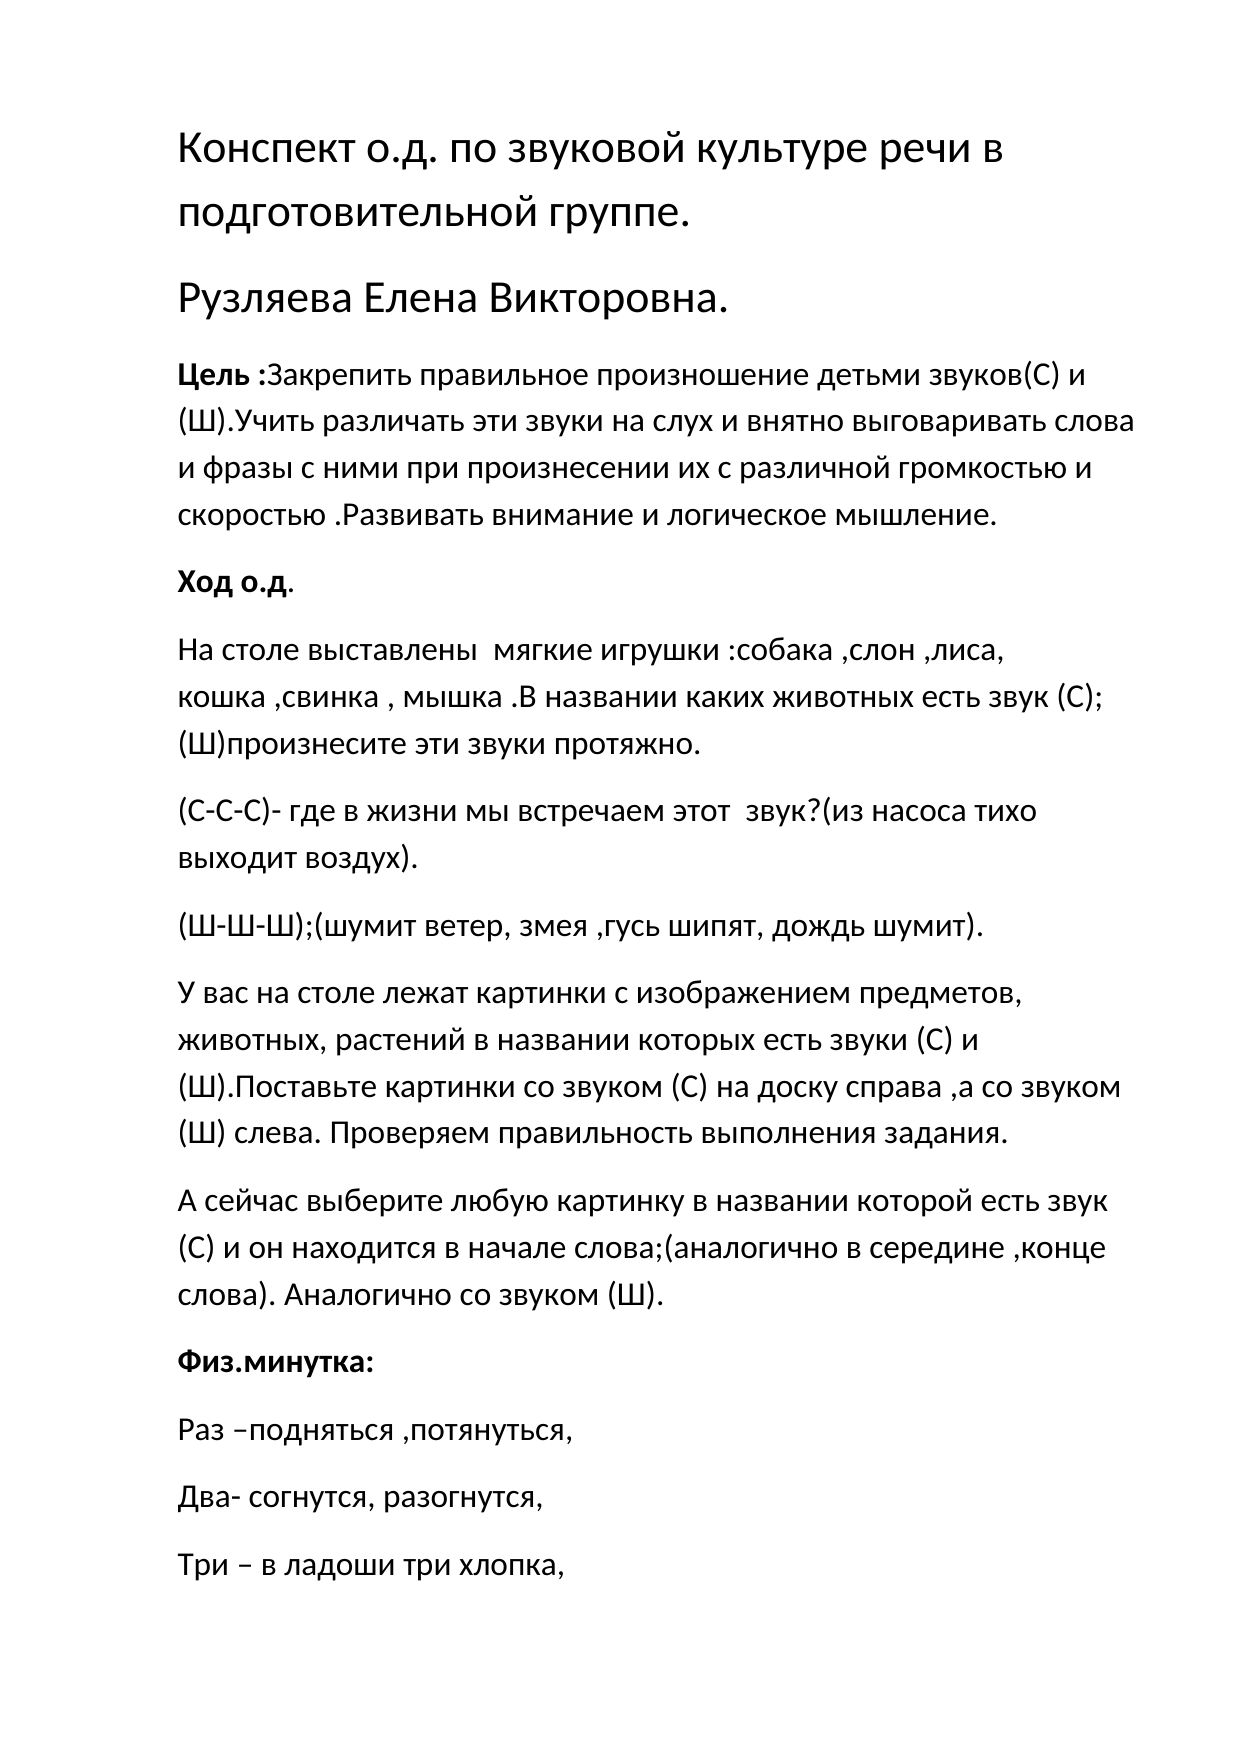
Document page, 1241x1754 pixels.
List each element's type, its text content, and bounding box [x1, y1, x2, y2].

text Рузляева Елена Викторовна. [177, 267, 1152, 323]
text Цель :Закрепить правильное произношение детьми звуков(С) и (Ш).Учить различать эти звуки на слух и внятно выговаривать слова и фразы с ними при произнесении их с различной громкостью и скоростью .Развивать внимание и логическое мышление. [177, 353, 1152, 534]
text Конспект о.д. по звуковой культуре речи в подготовительной группе. [177, 118, 1152, 238]
text На столе выставлены мягкие игрушки :собака ,слон ,лиса, кошка ,свинка , мышка .В названии каких животных есть звук (С);(Ш)произнесите эти звуки протяжно. [177, 628, 1152, 762]
text Раз –подняться ,потянуться, [177, 1408, 1152, 1449]
text Ход о.д. [177, 561, 1152, 601]
text Два- согнутся, разогнутся, [177, 1476, 1152, 1516]
text Три – в ладоши три хлопка, [177, 1543, 1152, 1584]
text (Ш-Ш-Ш);(шумит ветер, змея ,гусь шипят, дождь шумит). [177, 904, 1152, 944]
text (С-С-С)- где в жизни мы встречаем этот звук?(из насоса тихо выходит воздух). [177, 789, 1152, 877]
text Физ.минутка: [177, 1340, 1152, 1381]
text У вас на столе лежат картинки с изображением предметов, животных, растений в названии которых есть звуки (С) и (Ш).Поставьте картинки со звуком (С) на доску справа ,а со звуком (Ш) слева. Проверяем правильность выполнения задания. [177, 971, 1152, 1152]
text А сейчас выберите любую картинку в названии которой есть звук (С) и он находится в начале слова;(аналогично в середине ,конце слова). Аналогично со звуком (Ш). [177, 1179, 1152, 1313]
